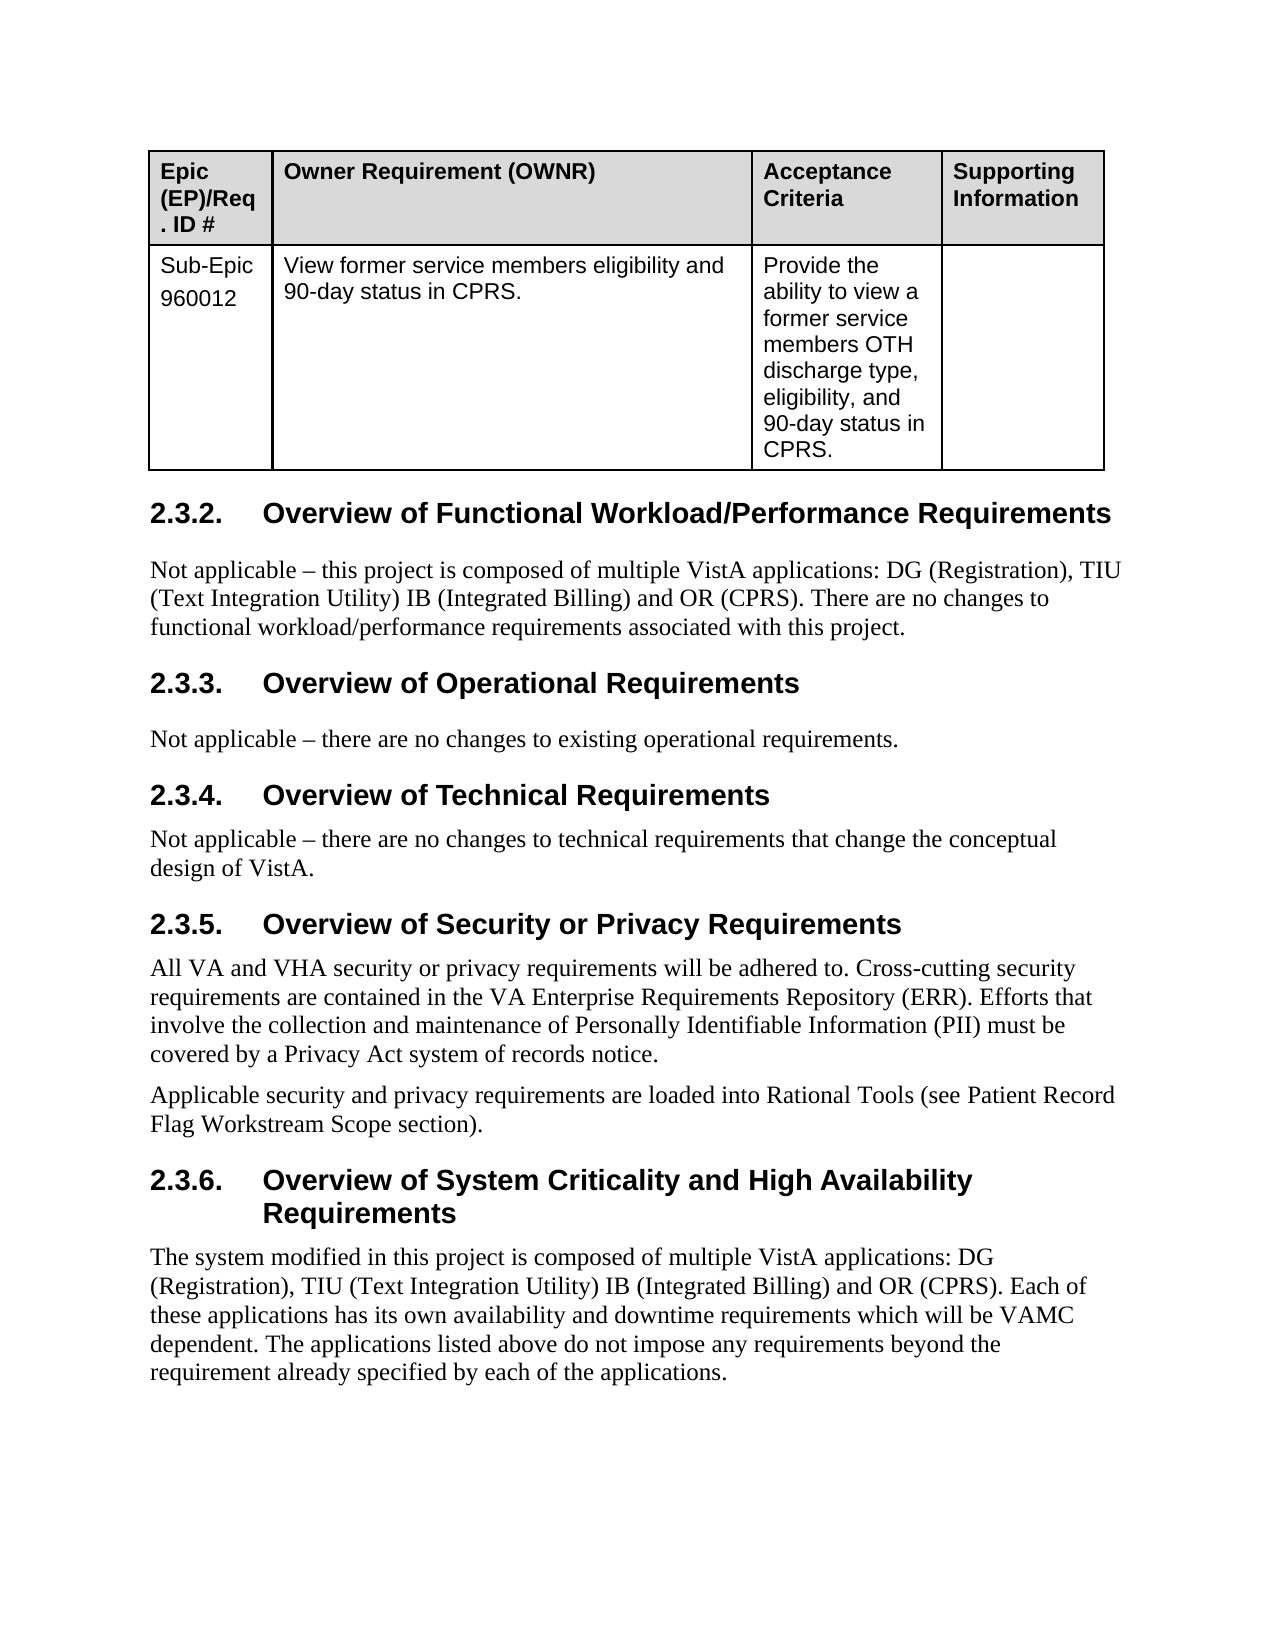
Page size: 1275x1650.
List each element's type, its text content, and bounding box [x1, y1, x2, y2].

subtitle Overview of Security or Privacy Requirements [150, 907, 1125, 940]
table_cell Provide the ability to view a former service members OTH discharge type, eligibility, and 90-day status in CPRS. [753, 246, 941, 469]
text Not applicable – there are no changes to technical requirements that change the conceptual design of VistA. [150, 824, 1125, 882]
subtitle Overview of Technical Requirements [150, 778, 1125, 812]
table_header Supporting Information [943, 152, 1103, 244]
text The system modified in this project is composed of multiple VistA applications: DG (Registration), TIU (Text Integration Utility) IB (Integrated Billing) and OR (CPRS). Each of these applications has its own availability and downtime requirements which will be VAMC dependent. The applications listed above do not impose any requirements beyond the requirement already specified by each of the applications. [150, 1242, 1125, 1386]
subtitle Overview of Functional Workload/Performance Requirements [150, 496, 1125, 530]
subtitle Overview of System Criticality and High Availability Requirements [150, 1163, 1125, 1230]
text Applicable security and privacy requirements are loaded into Rational Tools (see Patient Record Flag Workstream Scope section). [150, 1080, 1125, 1138]
table_cell Sub-Epic 960012 [150, 246, 271, 469]
table_cell [943, 246, 1103, 469]
text Not applicable – this project is composed of multiple VistA applications: DG (Registration), TIU (Text Integration Utility) IB (Integrated Billing) and OR (CPRS). There are no changes to functional workload/performance requirements associated with this project. [150, 555, 1125, 641]
subtitle Overview of Operational Requirements [150, 666, 1125, 699]
table_header Acceptance Criteria [753, 152, 941, 244]
table_header Epic (EP)/Req. ID # [150, 152, 271, 244]
text All VA and VHA security or privacy requirements will be adhered to. Cross-cutting security requirements are contained in the VA Enterprise Requirements Repository (ERR). Efforts that involve the collection and maintenance of Personally Identifiable Information (PII) must be covered by a Privacy Act system of records notice. [150, 953, 1125, 1068]
table_header Owner Requirement (OWNR) [274, 152, 751, 244]
table_cell View former service members eligibility and 90-day status in CPRS. [274, 246, 751, 469]
text Not applicable – there are no changes to existing operational requirements. [150, 724, 1125, 753]
